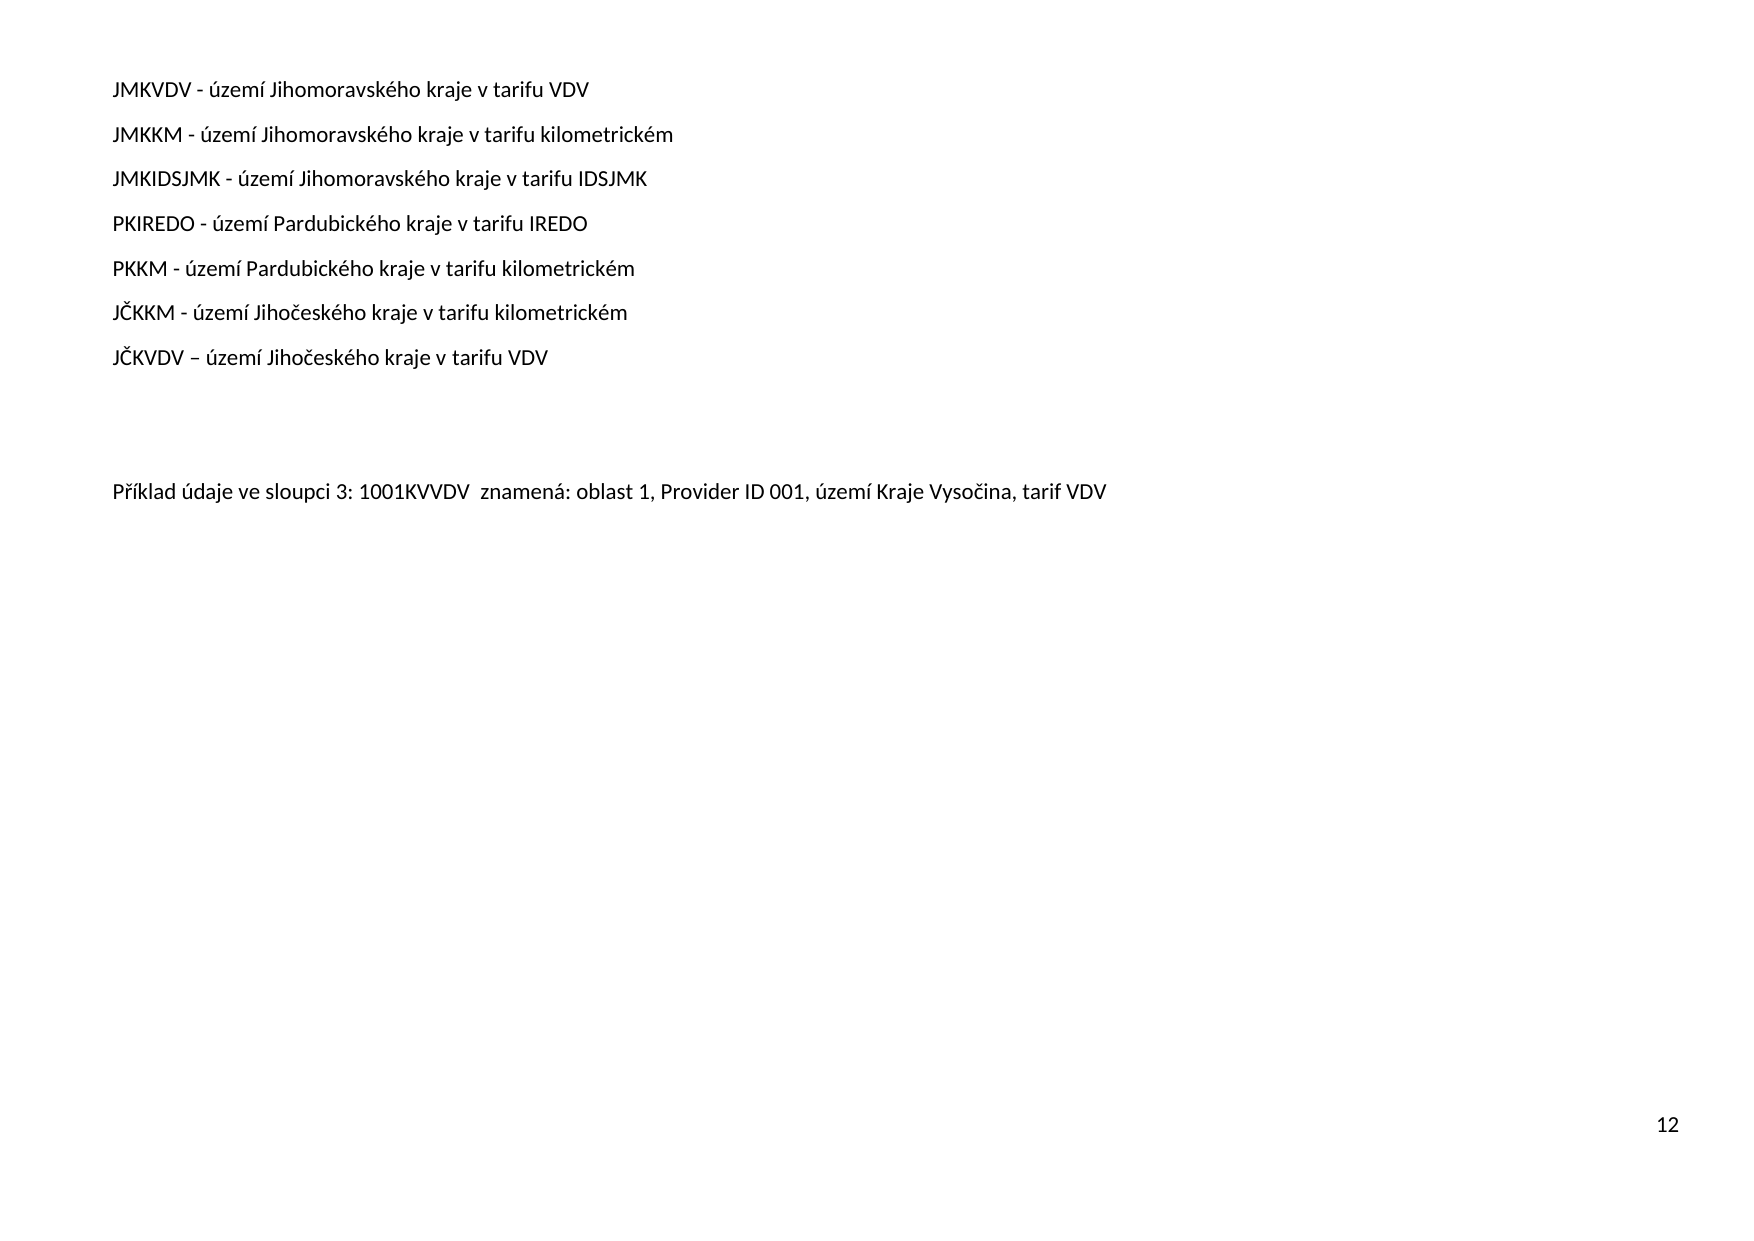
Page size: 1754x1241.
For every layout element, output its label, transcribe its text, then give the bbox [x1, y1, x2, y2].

text JČKVDV – území Jihočeského kraje v tarifu VDV [112, 343, 1679, 371]
text Příklad údaje ve sloupci 3: 1001KVVDV znamená: oblast 1, Provider ID 001, území Kraje Vysočina, tarif VDV [112, 477, 1679, 505]
text JČKKM - území Jihočeského kraje v tarifu kilometrickém [112, 298, 1679, 326]
text JMKVDV - území Jihomoravského kraje v tarifu VDV [112, 75, 1679, 103]
text JMKIDSJMK - území Jihomoravského kraje v tarifu IDSJMK [112, 164, 1679, 192]
text PKIREDO - území Pardubického kraje v tarifu IREDO [112, 209, 1679, 237]
text JMKKM - území Jihomoravského kraje v tarifu kilometrickém [112, 120, 1679, 148]
text PKKM - území Pardubického kraje v tarifu kilometrickém [112, 254, 1679, 282]
